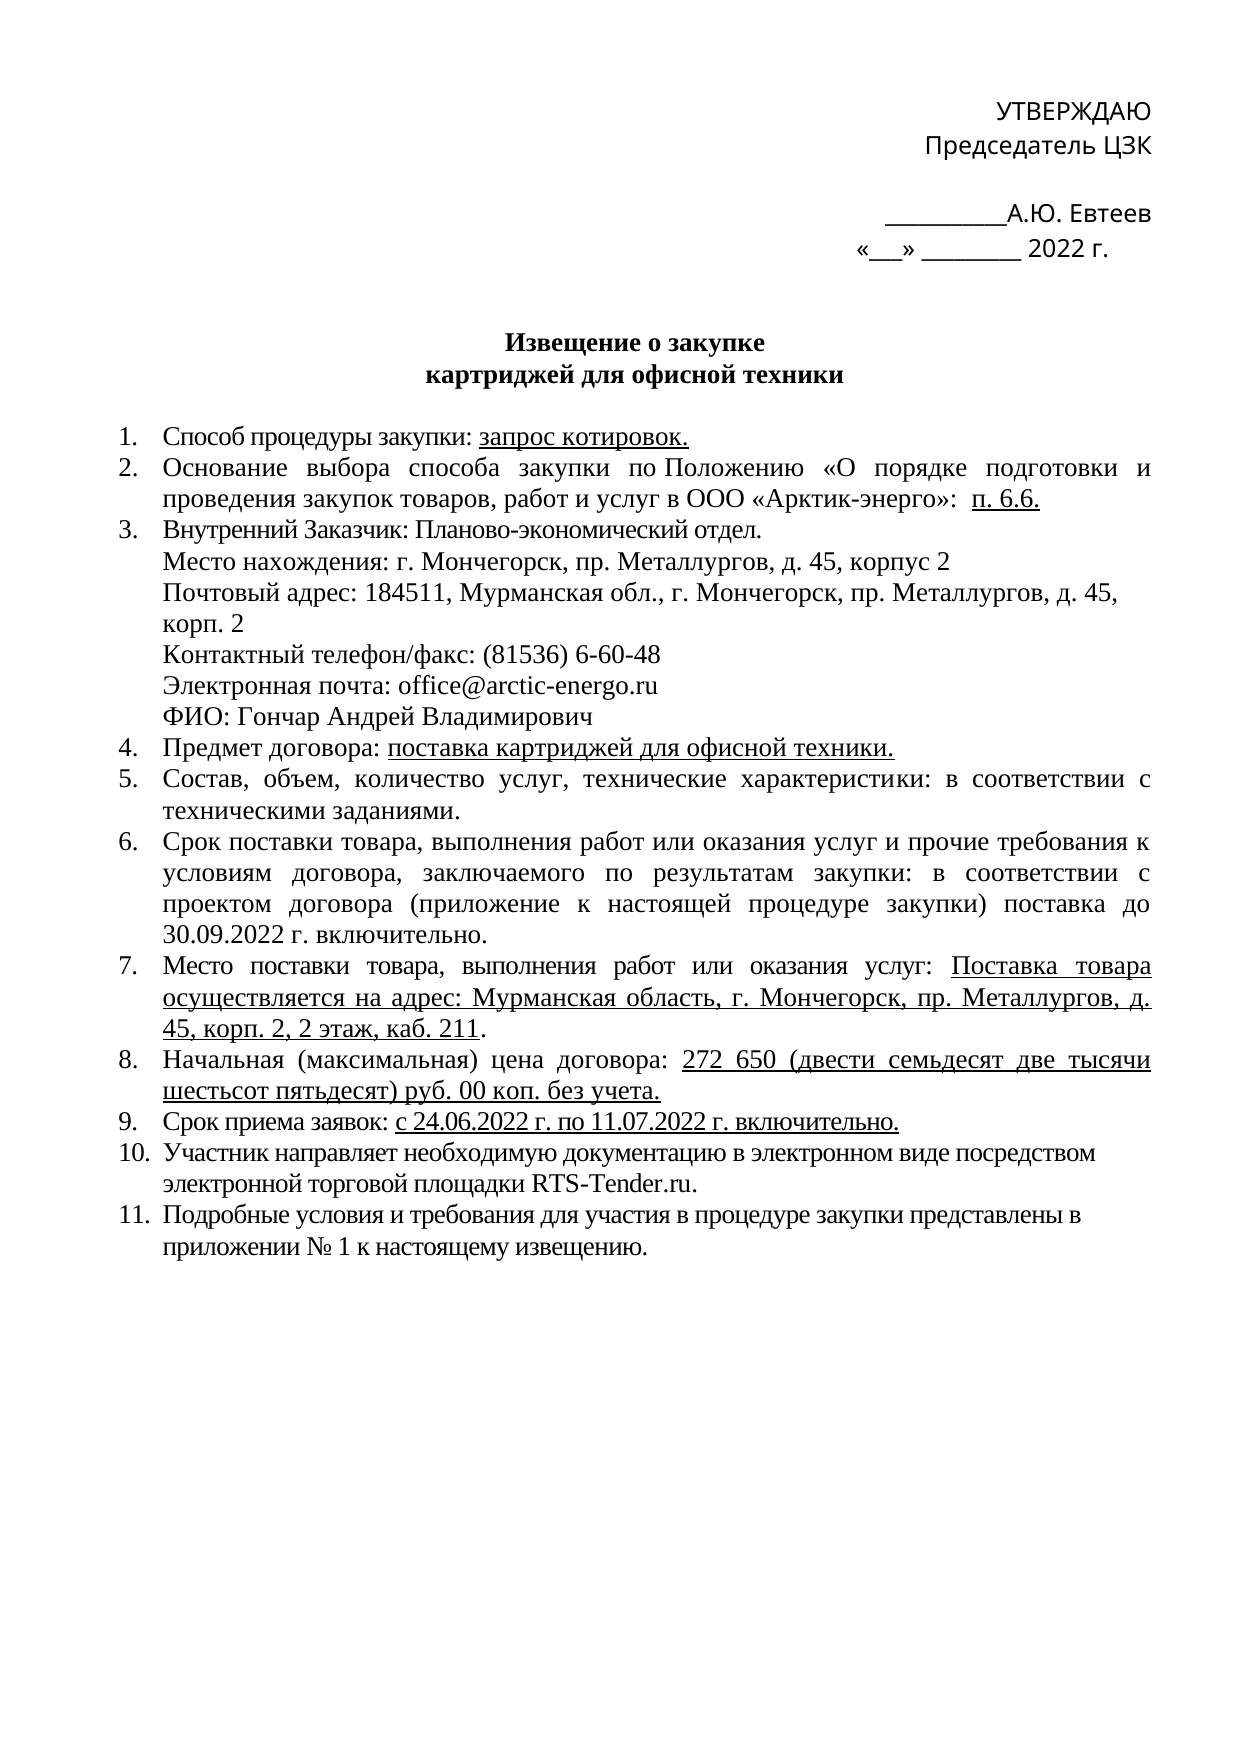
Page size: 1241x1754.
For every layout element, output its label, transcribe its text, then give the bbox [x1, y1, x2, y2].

list Срок поставки товара, выполнения работ или оказания услуг и прочие требования к условиям договора, заключаемого по результатам закупки: в соответствии с проектом договора (приложение к настоящей процедуре закупки) поставка до 30.09.2022 г. включительно. [118, 825, 1152, 949]
list Срок приема заявок: с 24.06.2022 г. по 11.07.2022 г. включительно. [118, 1105, 1152, 1136]
list Подробные условия и требования для участия в процедуре закупки представлены в приложении № 1 к настоящему извещению. [118, 1199, 1152, 1261]
list Место поставки товара, выполнения работ или оказания услуг: Поставка товара осуществляется на адрес: Мурманская область, г. Мончегорск, пр. Металлургов, д. 45, корп. 2, 2 этаж, каб. 211. [118, 949, 1152, 1043]
list Начальная (максимальная) цена договора: 272 650 (двести семьдесят две тысячи шестьсот пятьдесят) руб. 00 коп. без учета. [118, 1043, 1152, 1105]
text Почтовый адрес: 184511, Мурманская обл., г. Мончегорск, пр. Металлургов, д. 45, корп. 2 [118, 576, 1152, 638]
list Участник направляет необходимую документацию в электронном виде посредством электронной торговой площадки RTS-Tender.ru. [118, 1136, 1152, 1199]
text Место нахождения: г. Мончегорск, пр. Металлургов, д. 45, корпус 2 [118, 544, 1152, 576]
text Извещение о закупке [118, 327, 1152, 358]
list Предмет договора: поставка картриджей для офисной техники. [118, 731, 1152, 763]
text «___» _________ 2022 г. [118, 230, 1152, 264]
text ___________А.Ю. Евтеев [118, 196, 1152, 230]
text УТВЕРЖДАЮ [118, 94, 1152, 128]
list Внутренний Заказчик: Планово-экономический отдел. [118, 513, 1152, 544]
list Состав, объем, количество услуг, технические характеристики: в соответствии с техническими заданиями. [118, 763, 1152, 825]
text Контактный телефон/факс: (81536) 6-60-48 [118, 638, 1152, 669]
list Основание выбора способа закупки по Положению «О порядке подготовки и проведения закупок товаров, работ и услуг в ООО «Арктик-энерго»: п. 6.6. [118, 451, 1152, 513]
text картриджей для офисной техники [118, 358, 1152, 389]
text ФИО: Гончар Андрей Владимирович [118, 700, 1152, 731]
text Председатель ЦЗК [118, 128, 1152, 162]
text Электронная почта: office@arctic-energo.ru [118, 669, 1152, 700]
list Способ процедуры закупки: запрос котировок. [118, 420, 1152, 451]
